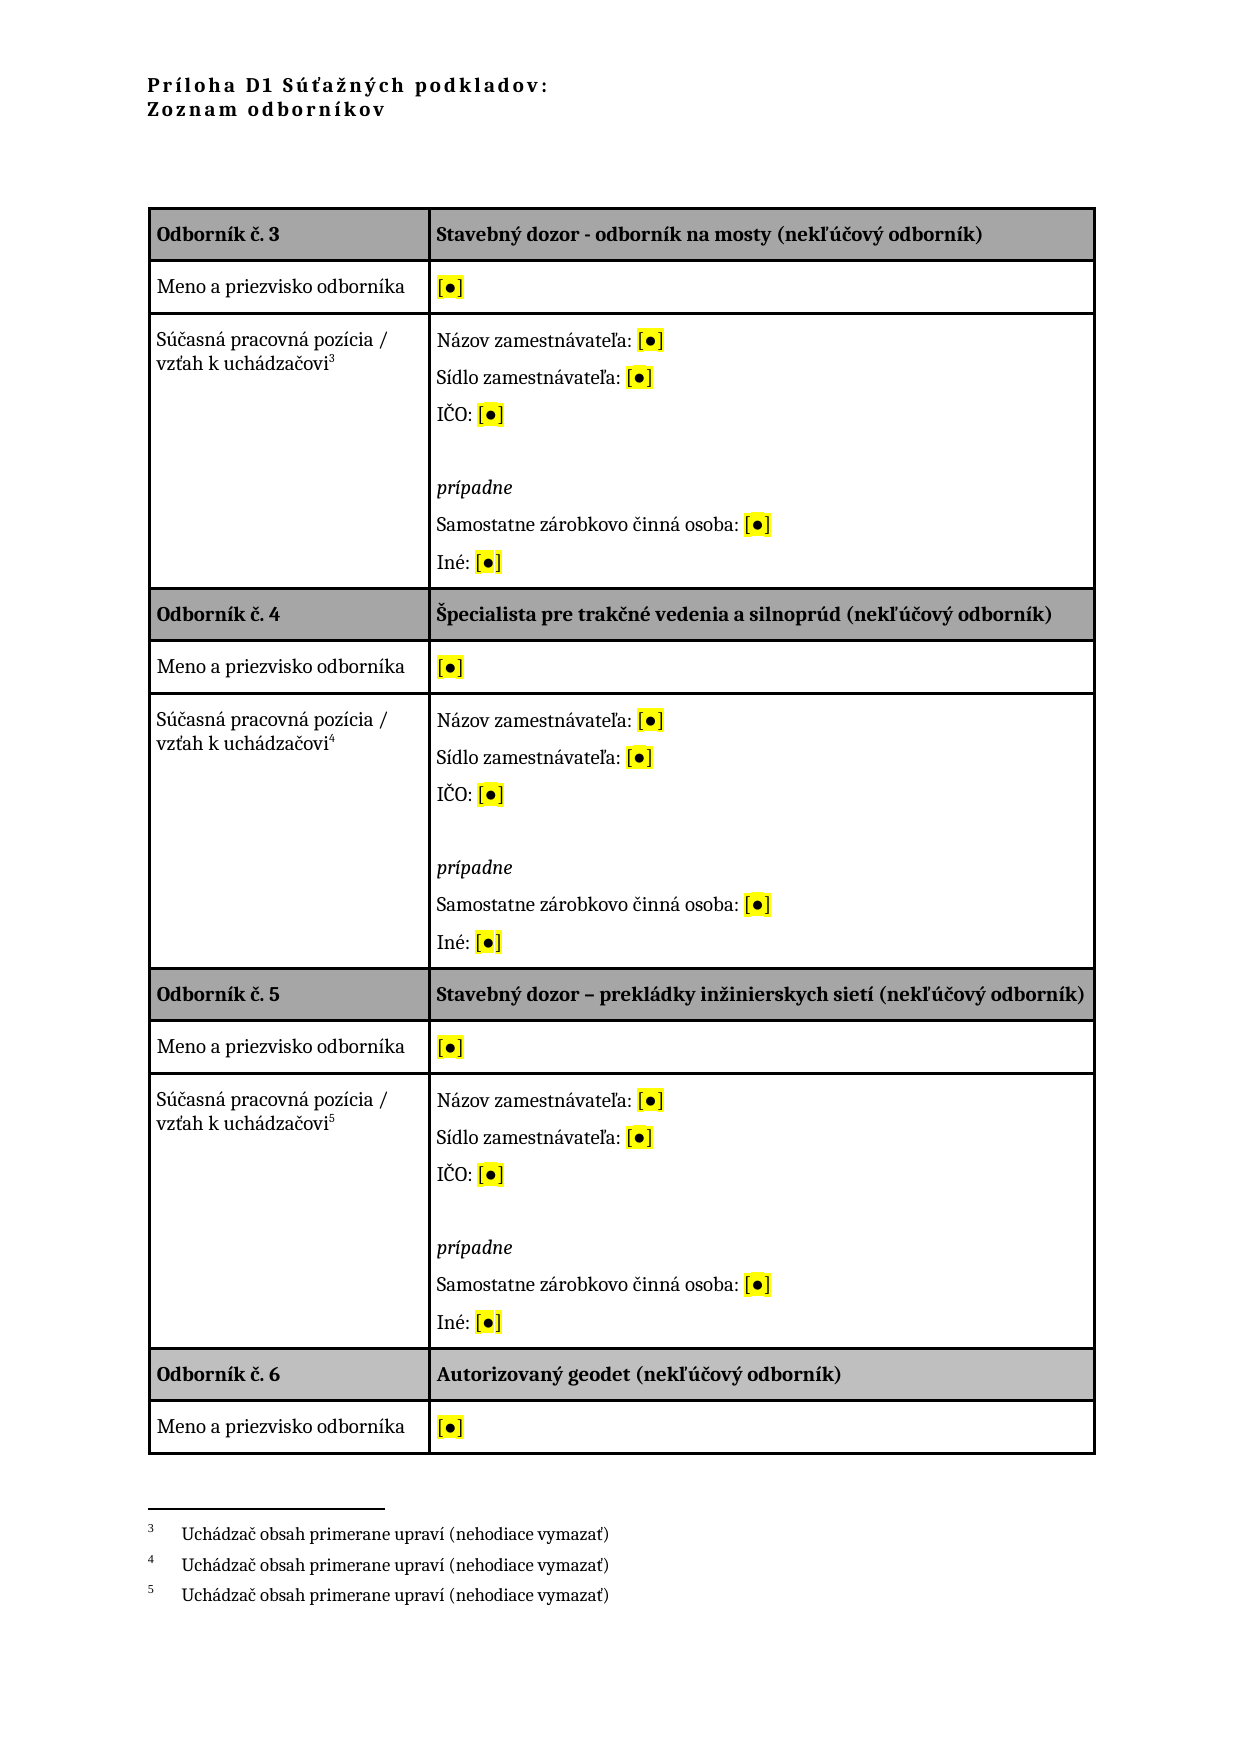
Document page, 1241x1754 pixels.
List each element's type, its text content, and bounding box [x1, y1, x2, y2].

table_cell [●] [431, 1022, 1093, 1072]
table_cell Odborník č. 6 [151, 1350, 428, 1399]
table_cell [●] [431, 262, 1093, 312]
table_cell Špecialista pre trakčné vedenia a silnoprúd (nekľúčový odborník) [431, 590, 1093, 639]
table_cell Meno a priezvisko odborníka [151, 1402, 428, 1452]
table_cell Meno a priezvisko odborníka [151, 1022, 428, 1072]
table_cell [151, 1075, 428, 1347]
table_cell [●] [431, 642, 1093, 692]
table_cell Súčasná pracovná pozícia / vzťah k uchádzačovi [151, 695, 428, 967]
table_cell Stavebný dozor – prekládky inžinierskych sietí (nekľúčový odborník) [431, 970, 1093, 1019]
table_cell Meno a priezvisko odborníka [151, 642, 428, 692]
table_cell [431, 1075, 1093, 1347]
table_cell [151, 315, 428, 587]
table_cell Odborník č. 3 [151, 210, 428, 259]
table_cell [●] [431, 1402, 1093, 1452]
table_cell Autorizovaný geodet (nekľúčový odborník) [431, 1350, 1093, 1399]
table_cell Stavebný dozor - odborník na mosty (nekľúčový odborník) [431, 210, 1093, 259]
table_cell Názov zamestnávateľa: [●] Sídlo zamestnávateľa: [●] IČO: [●] prípadne Samostatne zárobkovo činná osoba: [●] Iné: [●] [431, 695, 1093, 967]
table_cell Odborník č. 4 [151, 590, 428, 639]
table_cell Odborník č. 5 [151, 970, 428, 1019]
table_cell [431, 315, 1093, 587]
table_cell Meno a priezvisko odborníka [151, 262, 428, 312]
